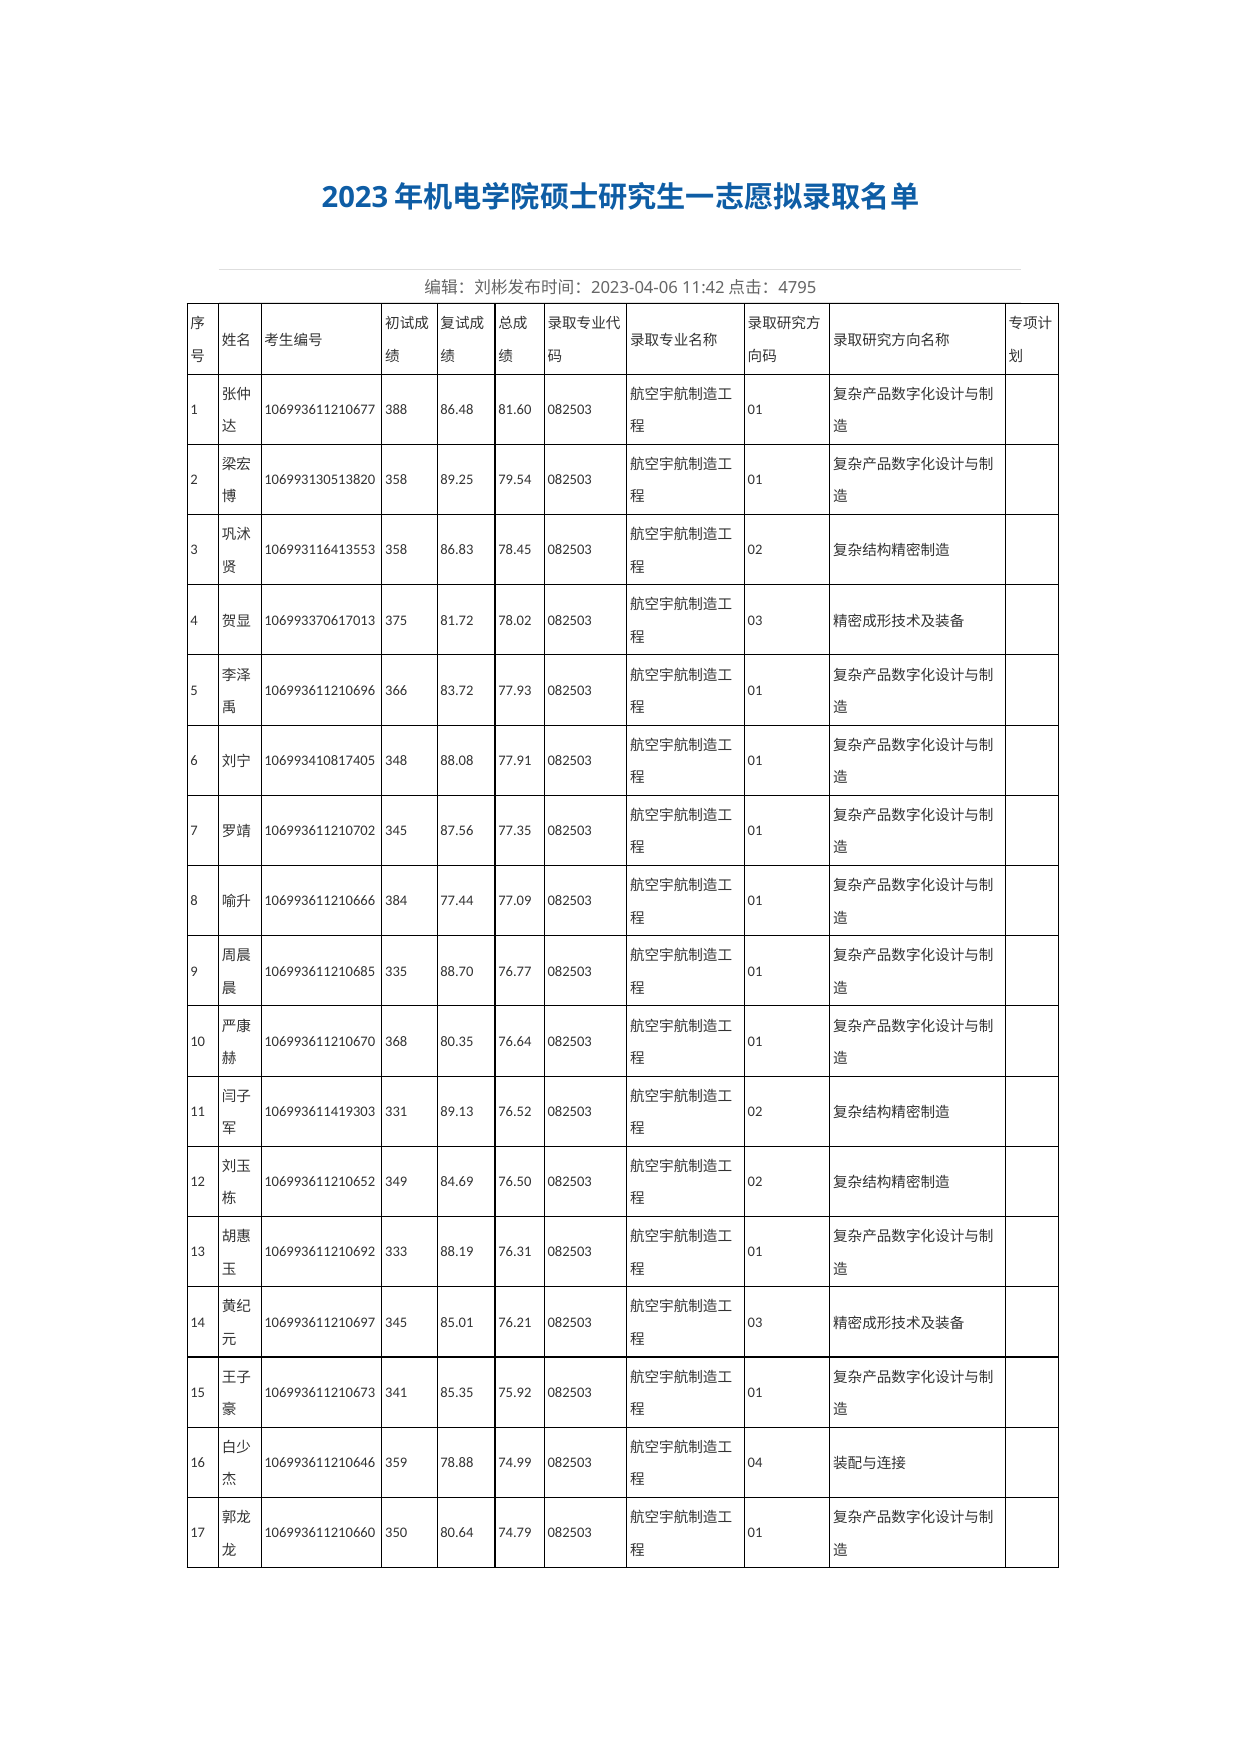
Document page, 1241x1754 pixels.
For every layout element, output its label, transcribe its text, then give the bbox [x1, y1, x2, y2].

table_cell 106993130513820 [262, 445, 381, 514]
table_cell 350 [382, 1498, 437, 1567]
table_cell 082503 [545, 1147, 626, 1216]
table_cell 80.35 [438, 1006, 494, 1076]
table_cell 77.35 [496, 796, 544, 865]
table_cell [1006, 726, 1058, 795]
table_cell 375 [382, 585, 437, 654]
table_cell 16 [188, 1428, 218, 1497]
table_cell 复杂结构精密制造 [830, 1147, 1005, 1216]
table_cell 复杂产品数字化设计与制造 [830, 375, 1005, 444]
table_cell 01 [745, 796, 829, 865]
table_cell 80.64 [438, 1498, 494, 1567]
table_cell 航空宇航制造工程 [627, 1428, 744, 1497]
table_cell 3 [188, 515, 218, 584]
table_cell 81.60 [496, 375, 544, 444]
table_cell 082503 [545, 796, 626, 865]
table_cell 9 [188, 936, 218, 1005]
table_cell 082503 [545, 445, 626, 514]
table_cell 77.09 [496, 866, 544, 935]
table_cell 航空宇航制造工程 [627, 445, 744, 514]
table_cell 331 [382, 1077, 437, 1146]
table_cell 复杂产品数字化设计与制造 [830, 796, 1005, 865]
table_cell 白少杰 [219, 1428, 261, 1497]
table_cell [1006, 796, 1058, 865]
table_cell 罗靖 [219, 796, 261, 865]
table_cell 341 [382, 1358, 437, 1427]
table_cell 082503 [545, 585, 626, 654]
table_cell 358 [382, 515, 437, 584]
table_cell 01 [745, 1217, 829, 1286]
table_cell 4 [188, 585, 218, 654]
table_cell 83.72 [438, 655, 494, 724]
table_cell 01 [745, 936, 829, 1005]
table_cell 082503 [545, 866, 626, 935]
table_cell 复杂产品数字化设计与制造 [830, 726, 1005, 795]
table_cell 77.44 [438, 866, 494, 935]
table_cell 388 [382, 375, 437, 444]
table_cell 082503 [545, 655, 626, 724]
table_cell [1006, 655, 1058, 724]
table_cell 胡惠玉 [219, 1217, 261, 1286]
table_cell 航空宇航制造工程 [627, 655, 744, 724]
table_cell 345 [382, 796, 437, 865]
table_cell 082503 [545, 1498, 626, 1567]
table_header 复试成绩 [438, 304, 494, 373]
table_cell 航空宇航制造工程 [627, 1077, 744, 1146]
table_cell [1006, 1428, 1058, 1497]
table_cell 106993611210696 [262, 655, 381, 724]
table_cell 黄纪元 [219, 1287, 261, 1356]
table_cell 082503 [545, 515, 626, 584]
table_cell 贺显 [219, 585, 261, 654]
table_cell 106993611210697 [262, 1287, 381, 1356]
table_cell 106993370617013 [262, 585, 381, 654]
table_cell 01 [745, 866, 829, 935]
table_cell [1006, 1147, 1058, 1216]
table_cell 366 [382, 655, 437, 724]
table_cell 106993611210666 [262, 866, 381, 935]
table_cell 03 [745, 585, 829, 654]
table_cell 358 [382, 445, 437, 514]
table_cell 15 [188, 1358, 218, 1427]
table_cell 复杂产品数字化设计与制造 [830, 936, 1005, 1005]
table_cell 106993611210685 [262, 936, 381, 1005]
table_cell 01 [745, 1006, 829, 1076]
table_cell 精密成形技术及装备 [830, 585, 1005, 654]
table_cell 106993611210660 [262, 1498, 381, 1567]
table_cell 8 [188, 866, 218, 935]
table_header 录取研究方向名称 [830, 304, 1005, 373]
table_cell 精密成形技术及装备 [830, 1287, 1005, 1356]
table_cell 复杂结构精密制造 [830, 515, 1005, 584]
table_cell 复杂产品数字化设计与制造 [830, 1358, 1005, 1427]
table_cell 359 [382, 1428, 437, 1497]
table_cell 张仲达 [219, 375, 261, 444]
table_cell 喻升 [219, 866, 261, 935]
table_cell 79.54 [496, 445, 544, 514]
table_cell [1006, 1077, 1058, 1146]
table_cell 02 [745, 515, 829, 584]
table_header 总成绩 [496, 304, 544, 373]
table_cell 航空宇航制造工程 [627, 1287, 744, 1356]
table_cell 航空宇航制造工程 [627, 726, 744, 795]
table_cell 082503 [545, 1006, 626, 1076]
table_cell 02 [745, 1147, 829, 1216]
table_header 录取专业名称 [627, 304, 744, 373]
table_cell 335 [382, 936, 437, 1005]
table_cell 航空宇航制造工程 [627, 585, 744, 654]
table_cell 刘玉栋 [219, 1147, 261, 1216]
table_cell [1006, 515, 1058, 584]
table_cell [1006, 1006, 1058, 1076]
table_cell 348 [382, 726, 437, 795]
table_header 专项计划 [1006, 304, 1058, 373]
table_cell 106993611210692 [262, 1217, 381, 1286]
table_cell [1006, 1217, 1058, 1286]
table_cell 航空宇航制造工程 [627, 1498, 744, 1567]
table_cell 76.50 [496, 1147, 544, 1216]
table_cell [1006, 585, 1058, 654]
table_header 录取专业代码 [545, 304, 626, 373]
table_header 序号 [188, 304, 218, 373]
table_cell 01 [745, 726, 829, 795]
table_cell 85.01 [438, 1287, 494, 1356]
table_cell 88.19 [438, 1217, 494, 1286]
table_cell 航空宇航制造工程 [627, 515, 744, 584]
table_cell 航空宇航制造工程 [627, 1358, 744, 1427]
table_cell 106993611419303 [262, 1077, 381, 1146]
table_cell 85.35 [438, 1358, 494, 1427]
table_cell 12 [188, 1147, 218, 1216]
table_cell 106993611210702 [262, 796, 381, 865]
table_cell 76.77 [496, 936, 544, 1005]
table_cell 88.70 [438, 936, 494, 1005]
table_cell 87.56 [438, 796, 494, 865]
table_cell 106993611210673 [262, 1358, 381, 1427]
table_cell 02 [745, 1077, 829, 1146]
table_cell 复杂结构精密制造 [830, 1077, 1005, 1146]
table_cell 333 [382, 1217, 437, 1286]
table_cell 航空宇航制造工程 [627, 936, 744, 1005]
table_cell 106993611210646 [262, 1428, 381, 1497]
table_cell 77.93 [496, 655, 544, 724]
table_cell 384 [382, 866, 437, 935]
table_cell 78.45 [496, 515, 544, 584]
table_cell 78.02 [496, 585, 544, 654]
table_cell 75.92 [496, 1358, 544, 1427]
table_cell 84.69 [438, 1147, 494, 1216]
table_cell 01 [745, 375, 829, 444]
table_cell 航空宇航制造工程 [627, 796, 744, 865]
table_cell 航空宇航制造工程 [627, 1147, 744, 1216]
table_cell 04 [745, 1428, 829, 1497]
table_cell 5 [188, 655, 218, 724]
table_cell 严康赫 [219, 1006, 261, 1076]
text 编辑：刘彬发布时间：2023-04-06 11:42点击：4795 [219, 270, 1021, 302]
table_cell [1006, 936, 1058, 1005]
table_cell 复杂产品数字化设计与制造 [830, 1006, 1005, 1076]
table_cell 106993116413553 [262, 515, 381, 584]
table_cell 76.31 [496, 1217, 544, 1286]
table_cell 01 [745, 1498, 829, 1567]
table_cell 86.48 [438, 375, 494, 444]
table_cell 刘宁 [219, 726, 261, 795]
table_cell 17 [188, 1498, 218, 1567]
table_cell 王子豪 [219, 1358, 261, 1427]
table_cell 01 [745, 1358, 829, 1427]
table_cell 11 [188, 1077, 218, 1146]
table_cell 349 [382, 1147, 437, 1216]
table_header 姓名 [219, 304, 261, 373]
table_cell 03 [745, 1287, 829, 1356]
table_cell 复杂产品数字化设计与制造 [830, 1498, 1005, 1567]
table_cell [1006, 445, 1058, 514]
table_cell 082503 [545, 375, 626, 444]
table_cell [1006, 1498, 1058, 1567]
table_cell 76.52 [496, 1077, 544, 1146]
table_cell 10 [188, 1006, 218, 1076]
table_header 录取研究方向码 [745, 304, 829, 373]
table_cell 7 [188, 796, 218, 865]
table_cell 1 [188, 375, 218, 444]
table_cell [1006, 1358, 1058, 1427]
table_cell 89.25 [438, 445, 494, 514]
table_cell 14 [188, 1287, 218, 1356]
table_cell 74.99 [496, 1428, 544, 1497]
table_cell 76.21 [496, 1287, 544, 1356]
table_cell 082503 [545, 1287, 626, 1356]
table_cell 航空宇航制造工程 [627, 375, 744, 444]
table_cell 01 [745, 445, 829, 514]
table_cell 梁宏博 [219, 445, 261, 514]
table_cell 106993611210652 [262, 1147, 381, 1216]
table_cell 李泽禹 [219, 655, 261, 724]
table_cell 2 [188, 445, 218, 514]
table_cell 01 [745, 655, 829, 724]
table_cell 082503 [545, 726, 626, 795]
table_cell 复杂产品数字化设计与制造 [830, 1217, 1005, 1286]
table_cell 082503 [545, 1428, 626, 1497]
table_cell 78.88 [438, 1428, 494, 1497]
table_cell 复杂产品数字化设计与制造 [830, 655, 1005, 724]
table_cell 航空宇航制造工程 [627, 866, 744, 935]
table_cell 106993410817405 [262, 726, 381, 795]
table_cell 368 [382, 1006, 437, 1076]
table_cell 082503 [545, 936, 626, 1005]
table_cell 77.91 [496, 726, 544, 795]
table_cell 89.13 [438, 1077, 494, 1146]
table_cell 复杂产品数字化设计与制造 [830, 445, 1005, 514]
table_cell 航空宇航制造工程 [627, 1217, 744, 1286]
table_cell [1006, 1287, 1058, 1356]
table_cell 082503 [545, 1358, 626, 1427]
table_cell [1006, 375, 1058, 444]
table_cell 88.08 [438, 726, 494, 795]
table_cell 86.83 [438, 515, 494, 584]
table_cell 闫子军 [219, 1077, 261, 1146]
table_cell 6 [188, 726, 218, 795]
table_header 初试成绩 [382, 304, 437, 373]
table_cell 082503 [545, 1217, 626, 1286]
table_cell 航空宇航制造工程 [627, 1006, 744, 1076]
table_cell 巩沭贤 [219, 515, 261, 584]
table_cell 郭龙龙 [219, 1498, 261, 1567]
table_cell 082503 [545, 1077, 626, 1146]
table_cell [1006, 866, 1058, 935]
table_cell 13 [188, 1217, 218, 1286]
table_cell 复杂产品数字化设计与制造 [830, 866, 1005, 935]
table_cell 74.79 [496, 1498, 544, 1567]
table_cell 周晨晨 [219, 936, 261, 1005]
table_cell 81.72 [438, 585, 494, 654]
table_cell 345 [382, 1287, 437, 1356]
table_header 考生编号 [262, 304, 381, 373]
table_cell 106993611210670 [262, 1006, 381, 1076]
table_cell 76.64 [496, 1006, 544, 1076]
table_cell 装配与连接 [830, 1428, 1005, 1497]
subtitle 2023年机电学院硕士研究生一志愿拟录取名单 [187, 162, 1053, 227]
table_cell 106993611210677 [262, 375, 381, 444]
